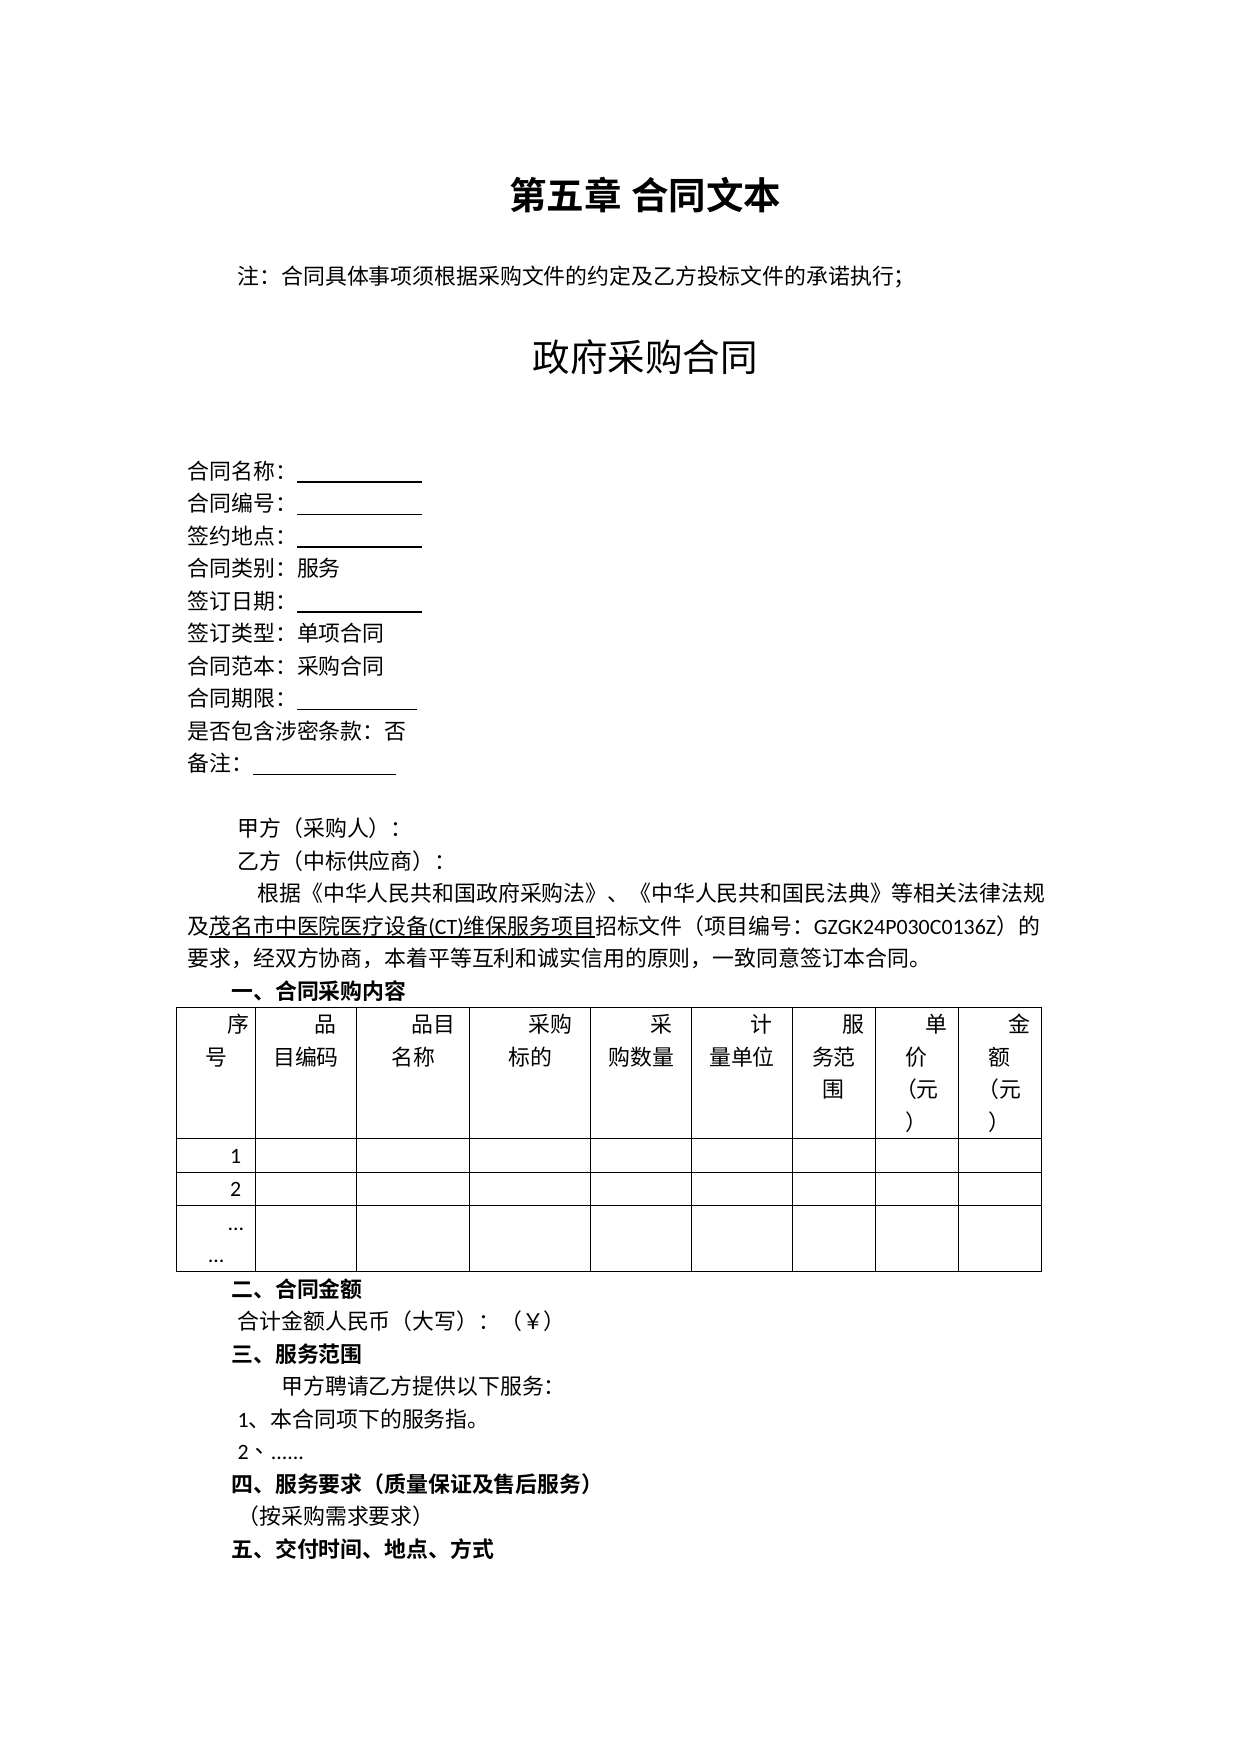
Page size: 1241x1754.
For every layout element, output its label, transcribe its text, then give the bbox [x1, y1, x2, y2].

table_cell [256, 1139, 356, 1172]
text 签约地点： [187, 519, 1053, 552]
table_cell [692, 1139, 792, 1172]
text 三、服务范围 [231, 1337, 1053, 1370]
text 合同期限： [187, 682, 1053, 714]
text 合同名称： [187, 454, 1053, 487]
table_cell [876, 1173, 958, 1205]
table_header 单价（元） [876, 1008, 958, 1138]
table_header 计量单位 [692, 1008, 792, 1138]
text 注：合同具体事项须根据采购文件的约定及乙方投标文件的承诺执行； [187, 259, 1053, 292]
text 是否包含涉密条款：否 [187, 714, 1053, 747]
text 政府采购合同 [187, 324, 1053, 389]
text 1、本合同项下的服务指。 [187, 1402, 1053, 1435]
table_cell …… [177, 1206, 255, 1271]
text 五、交付时间、地点、方式 [231, 1532, 1053, 1565]
table_cell 2 [177, 1173, 255, 1205]
text 合同范本：采购合同 [187, 649, 1053, 682]
table_cell [470, 1173, 590, 1205]
table_cell [591, 1173, 691, 1205]
text 合同类别：服务 [187, 552, 1053, 584]
table_cell [692, 1173, 792, 1205]
table_cell [793, 1206, 875, 1271]
text 签订日期： [187, 584, 1053, 617]
table_cell 1 [177, 1139, 255, 1172]
table_cell [876, 1139, 958, 1172]
text 甲方聘请乙方提供以下服务： [187, 1370, 1053, 1402]
table_header 品目名称 [357, 1008, 469, 1138]
table_cell [357, 1206, 469, 1271]
table_cell [256, 1173, 356, 1205]
text 合同编号： [187, 487, 1053, 519]
table_cell [692, 1206, 792, 1271]
text 二、合同金额 [231, 1272, 1053, 1305]
table_header 采购标的 [470, 1008, 590, 1138]
text 签订类型：单项合同 [187, 617, 1053, 649]
table_cell [357, 1173, 469, 1205]
table_header 采购数量 [591, 1008, 691, 1138]
table_header 品目编码 [256, 1008, 356, 1138]
table_cell [793, 1173, 875, 1205]
table_cell [470, 1139, 590, 1172]
table_cell [256, 1206, 356, 1271]
text （按采购需求要求） [187, 1500, 1053, 1532]
table_header 金额（元） [959, 1008, 1041, 1138]
table_cell [793, 1139, 875, 1172]
text 一、合同采购内容 [231, 974, 1053, 1007]
text 甲方（采购人）： [187, 812, 1053, 844]
table_cell [959, 1206, 1041, 1271]
text 2、...... [187, 1435, 1053, 1467]
text 乙方（中标供应商）： [187, 844, 1053, 877]
table_cell [876, 1206, 958, 1271]
table_cell [591, 1139, 691, 1172]
table_cell [470, 1206, 590, 1271]
table_header 服务范围 [793, 1008, 875, 1138]
table_cell [959, 1173, 1041, 1205]
table_cell [591, 1206, 691, 1271]
table_header 序号 [177, 1008, 255, 1138]
table_cell [959, 1139, 1041, 1172]
text 备注： [187, 747, 1053, 779]
text 第五章 合同文本 [187, 162, 1053, 227]
text 合计金额人民币（大写）：（￥） [187, 1305, 1053, 1337]
table_cell [357, 1139, 469, 1172]
text 根据《中华人民共和国政府采购法》、《中华人民共和国民法典》等相关法律法规及茂名市中医院医疗设备(CT)维保服务项目招标文件（项目编号：GZGK24P030C0136Z）的要求，经双方协商，本着平等互利和诚实信用的原则，一致同意签订本合同。 [187, 877, 1053, 974]
text 四、服务要求（质量保证及售后服务） [231, 1467, 1053, 1500]
